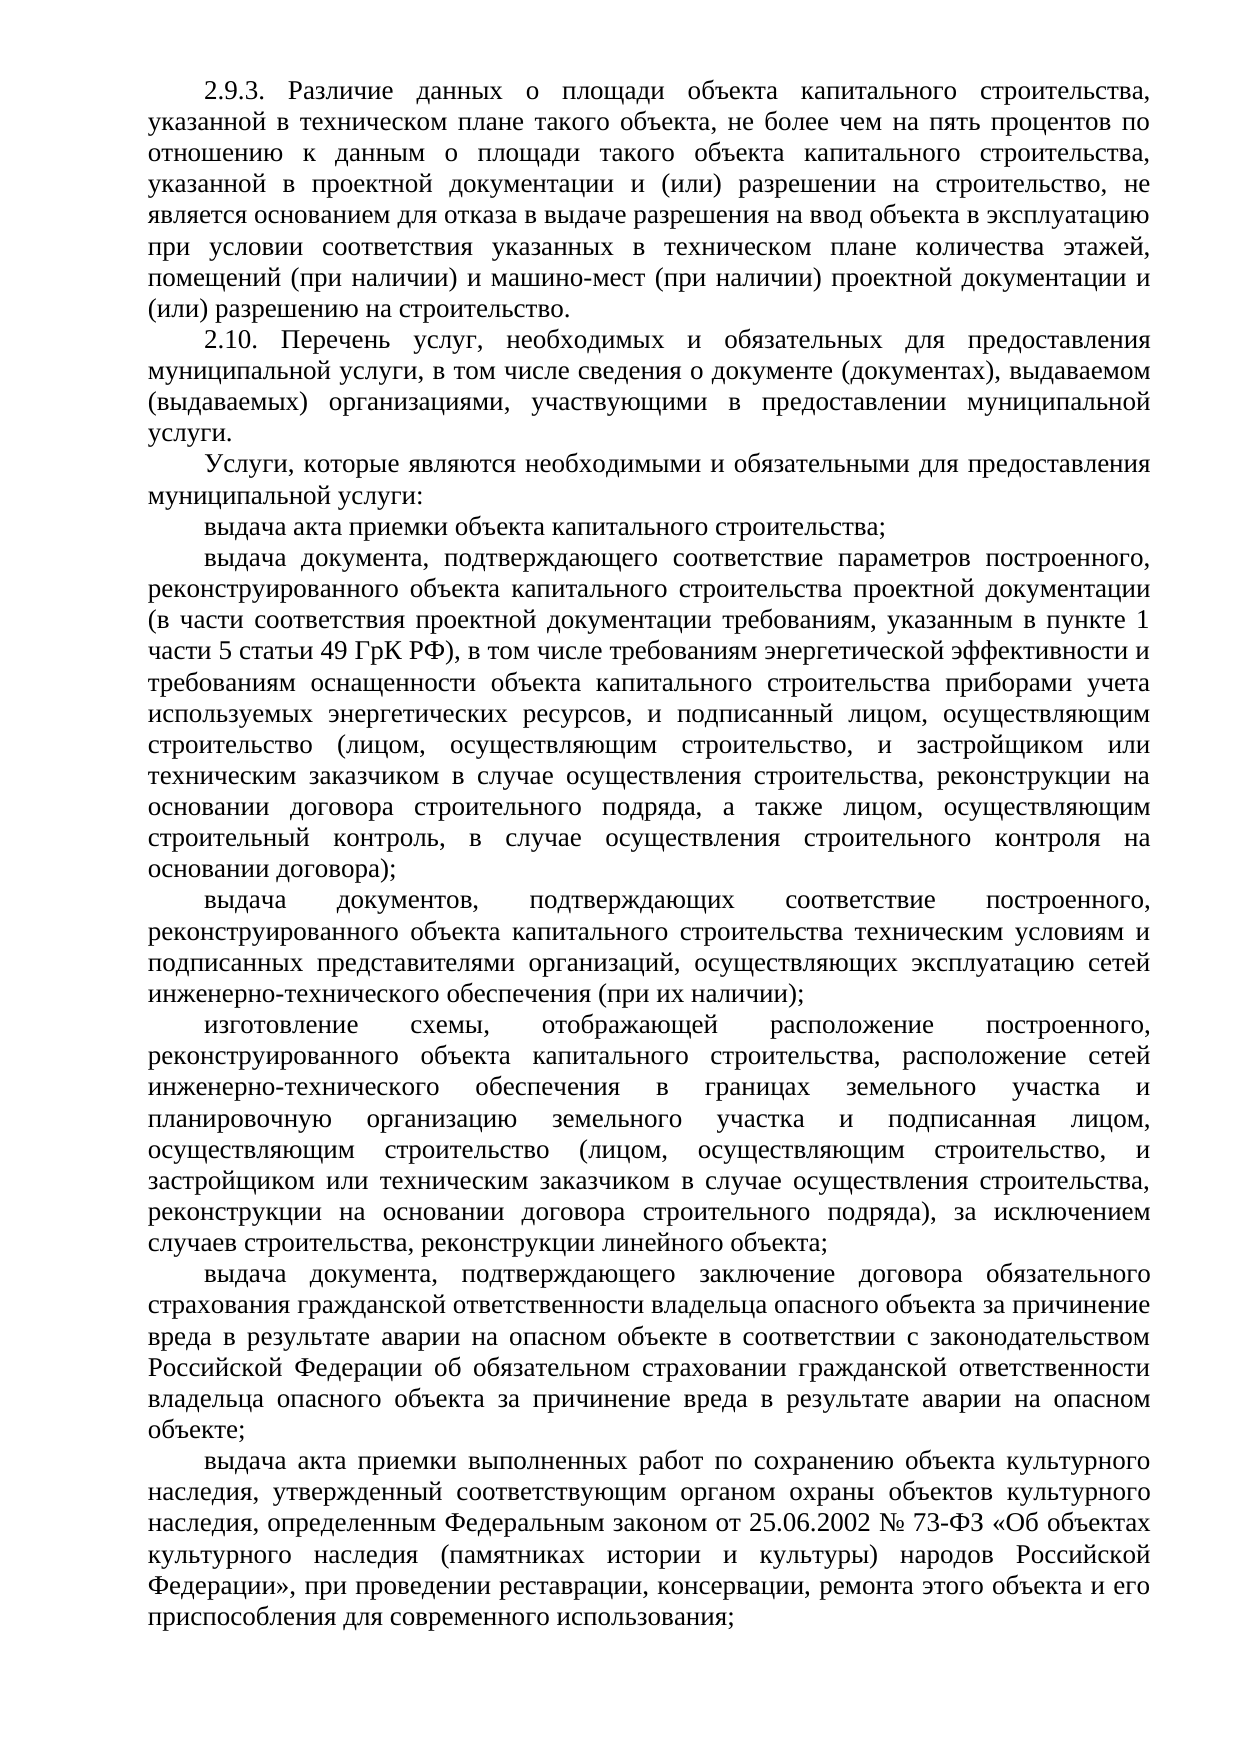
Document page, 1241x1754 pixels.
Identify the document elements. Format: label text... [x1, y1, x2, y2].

text выдача документов, подтверждающих соответствие построенного, реконструированного объекта капитального строительства техническим условиям и подписанных представителями организаций, осуществляющих эксплуатацию сетей инженерно-технического обеспечения (при их наличии); [148, 884, 1152, 1008]
text выдача акта приемки выполненных работ по сохранению объекта культурного наследия, утвержденный соответствующим органом охраны объектов культурного наследия, определенным Федеральным законом от 25.06.2002 № 73-ФЗ «Об объектах культурного наследия (памятниках истории и культуры) народов Российской Федерации», при проведении реставрации, консервации, ремонта этого объекта и его приспособления для современного использования; [148, 1444, 1152, 1631]
text выдача документа, подтверждающего заключение договора обязательного страхования гражданской ответственности владельца опасного объекта за причинение вреда в результате аварии на опасном объекте в соответствии с законодательством Российской Федерации об обязательном страховании гражданской ответственности владельца опасного объекта за причинение вреда в результате аварии на опасном объекте; [148, 1257, 1152, 1444]
text выдача документа, подтверждающего соответствие параметров построенного, реконструированного объекта капитального строительства проектной документации (в части соответствия проектной документации требованиям, указанным в пункте 1 части 5 статьи 49 ГрК РФ), в том числе требованиям энергетической эффективности и требованиям оснащенности объекта капитального строительства приборами учета используемых энергетических ресурсов, и подписанный лицом, осуществляющим строительство (лицом, осуществляющим строительство, и застройщиком или техническим заказчиком в случае осуществления строительства, реконструкции на основании договора строительного подряда, а также лицом, осуществляющим строительный контроль, в случае осуществления строительного контроля на основании договора); [148, 541, 1152, 884]
text 2.10. Перечень услуг, необходимых и обязательных для предоставления муниципальной услуги, в том числе сведения о документе (документах), выдаваемом (выдаваемых) организациями, участвующими в предоставлении муниципальной услуги. [148, 323, 1152, 448]
text выдача акта приемки объекта капитального строительства; [148, 510, 1152, 541]
text Услуги, которые являются необходимыми и обязательными для предоставления муниципальной услуги: [148, 448, 1152, 510]
text изготовление схемы, отображающей расположение построенного, реконструированного объекта капитального строительства, расположение сетей инженерно-технического обеспечения в границах земельного участка и планировочную организацию земельного участка и подписанная лицом, осуществляющим строительство (лицом, осуществляющим строительство, и застройщиком или техническим заказчиком в случае осуществления строительства, реконструкции на основании договора строительного подряда), за исключением случаев строительства, реконструкции линейного объекта; [148, 1008, 1152, 1257]
text 2.9.3. Различие данных о площади объекта капитального строительства, указанной в техническом плане такого объекта, не более чем на пять процентов по отношению к данным о площади такого объекта капитального строительства, указанной в проектной документации и (или) разрешении на строительство, не является основанием для отказа в выдаче разрешения на ввод объекта в эксплуатацию при условии соответствия указанных в техническом плане количества этажей, помещений (при наличии) и машино-мест (при наличии) проектной документации и (или) разрешению на строительство. [148, 74, 1152, 323]
